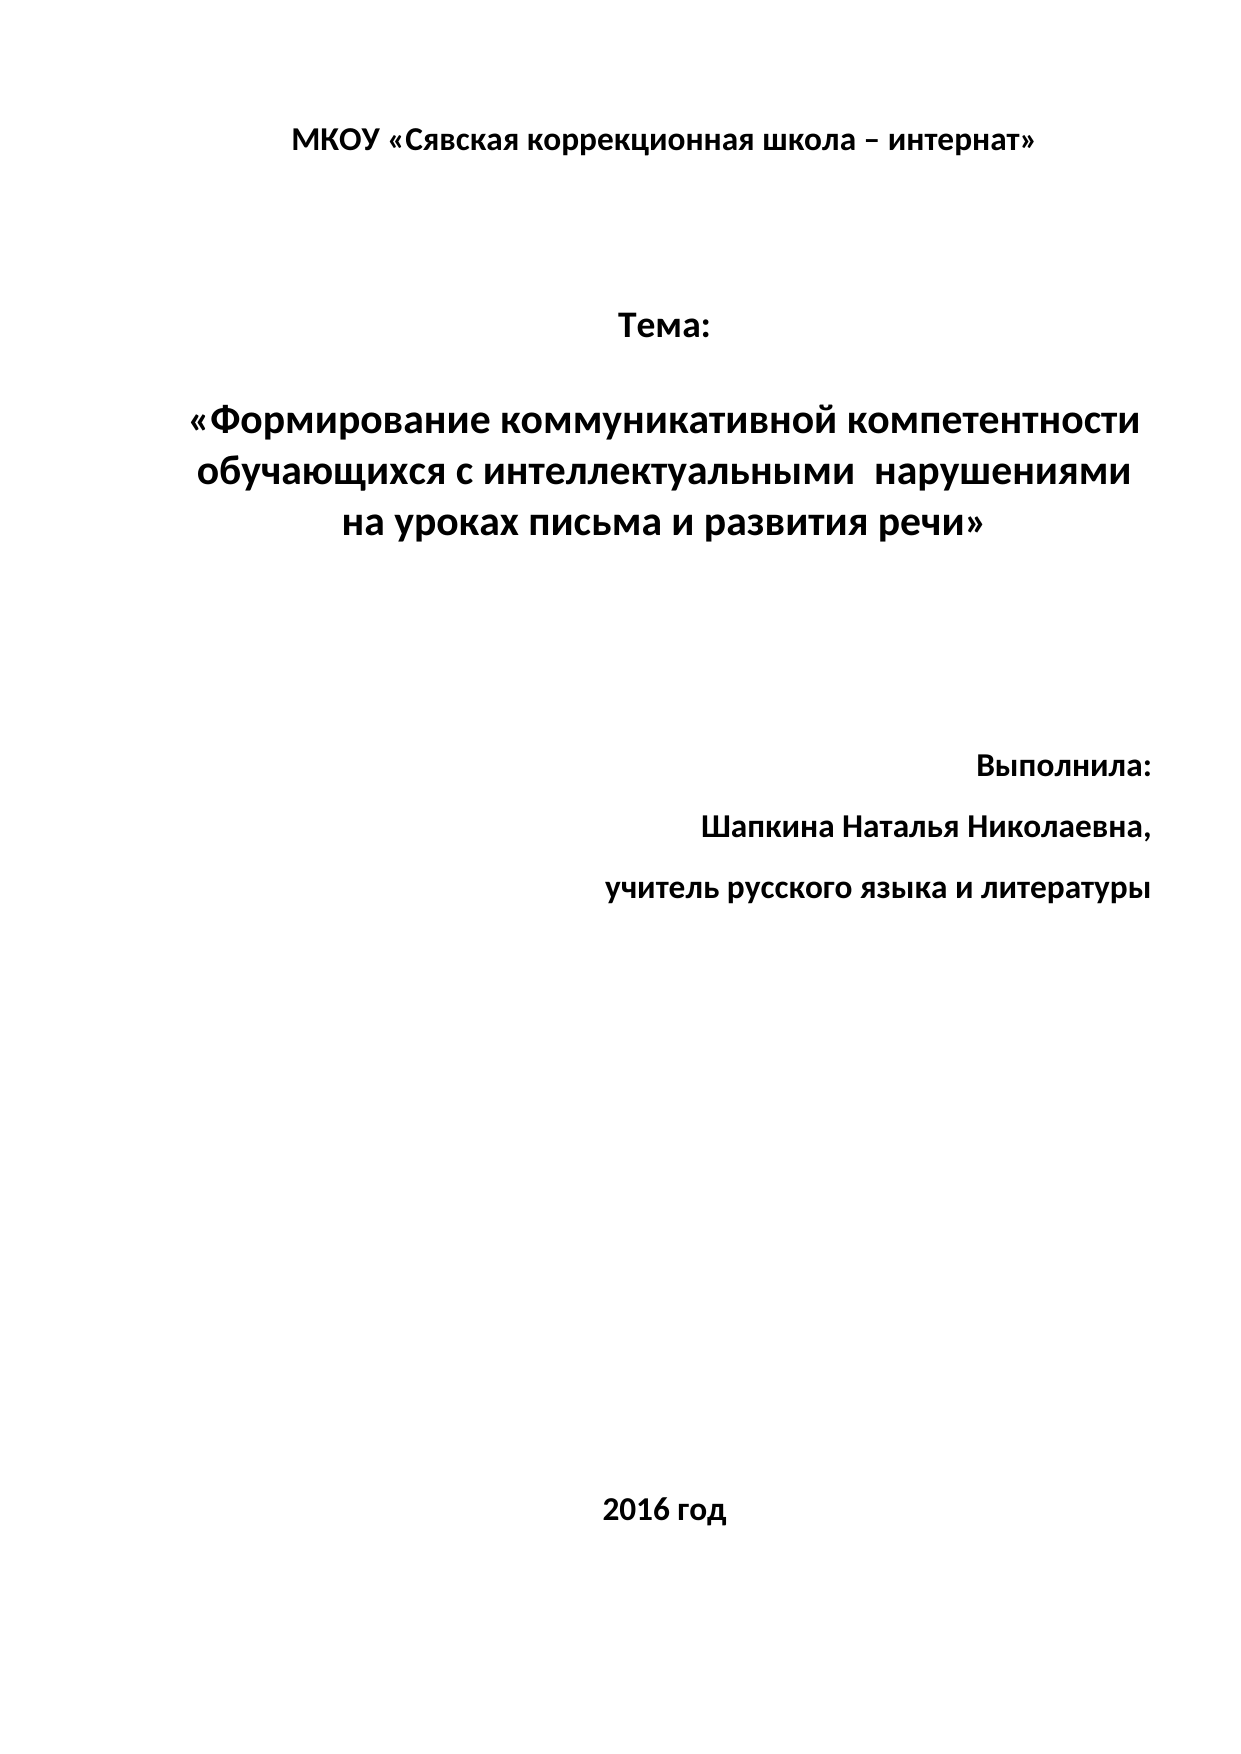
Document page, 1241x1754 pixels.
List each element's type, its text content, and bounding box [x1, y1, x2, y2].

text учитель русского языка и литературы [177, 866, 1152, 907]
text 2016 год [177, 1488, 1152, 1529]
text МКОУ «Сявская коррекционная школа – интернат» [177, 118, 1152, 159]
text Тема: [177, 301, 1152, 347]
text «Формирование коммуникативной компетентности [177, 393, 1152, 444]
text Шапкина Наталья Николаевна, [177, 805, 1152, 846]
text обучающихся с интеллектуальными нарушениями [177, 444, 1152, 494]
text на уроках письма и развития речи» [177, 494, 1152, 545]
text Выполнила: [177, 744, 1152, 784]
